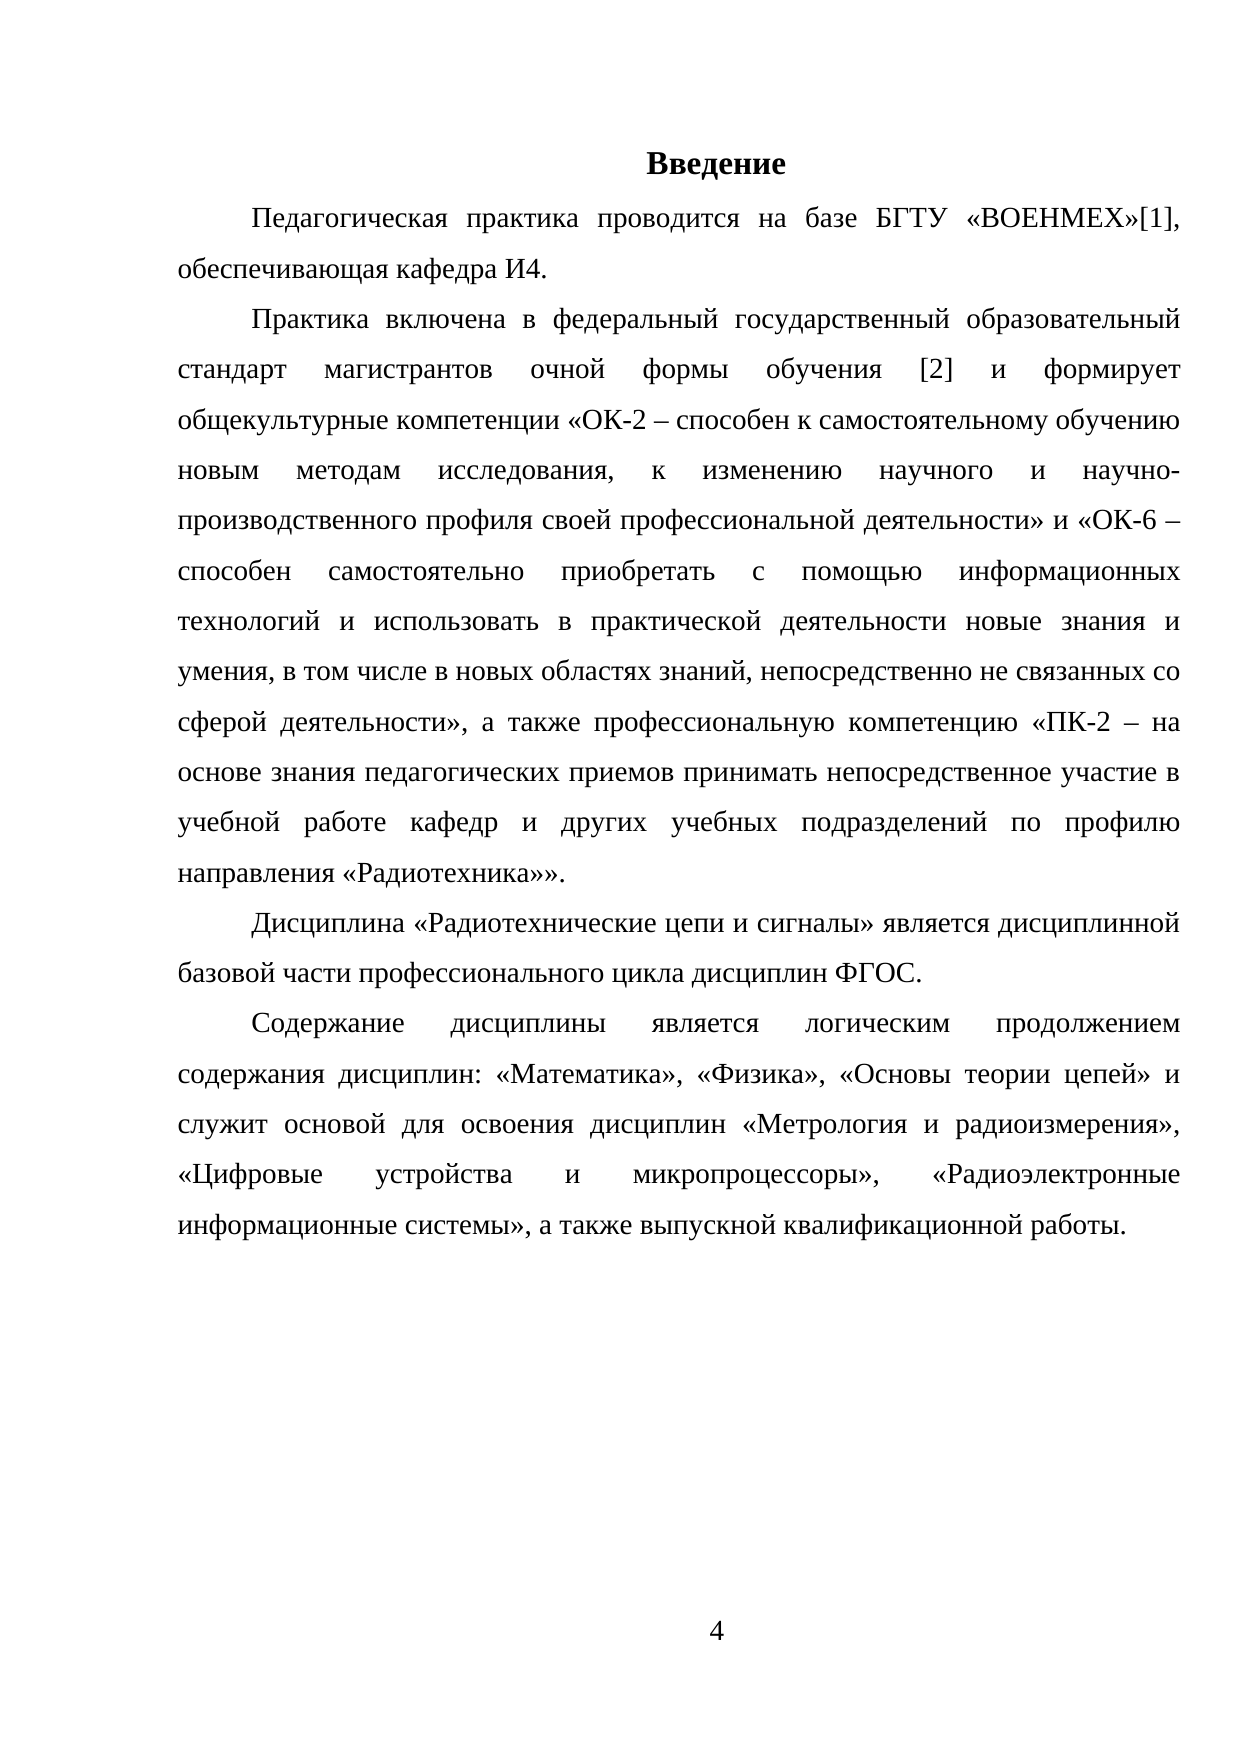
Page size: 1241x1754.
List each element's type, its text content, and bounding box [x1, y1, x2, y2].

text Педагогическая практика проводится на базе БГТУ «ВОЕНМЕХ»[1], обеспечивающая кафедра И4. [177, 201, 1181, 284]
text Содержание дисциплины является логическим продолжением содержания дисциплин: «Математика», «Физика», «Основы теории цепей» и служит основой для освоения дисциплин «Метрология и радиоизмерения», «Цифровые устройства и микропроцессоры», «Радиоэлектронные информационные системы», а также выпускной квалификационной работы. [177, 1006, 1181, 1240]
text Практика включена в федеральный государственный образовательный стандарт магистрантов очной формы обучения [2] и формирует общекультурные компетенции «ОК-2 – способен к самостоятельному обучению новым методам исследования, к изменению научного и научно-производственного профиля своей профессиональной деятельности» и «ОК-6 – способен самостоятельно приобретать с помощью информационных технологий и использовать в практической деятельности новые знания и умения, в том числе в новых областях знаний, непосредственно не связанных со сферой деятельности», а также профессиональную компетенцию «ПК-2 – на основе знания педагогических приемов принимать непосредственное участие в учебной работе кафедр и других учебных подразделений по профилю направления «Радиотехника»». [177, 301, 1181, 888]
subtitle Введение [177, 143, 1181, 181]
text Дисциплина «Радиотехнические цепи и сигналы» является дисциплинной базовой части профессионального цикла дисциплин ФГОС. [177, 905, 1181, 989]
